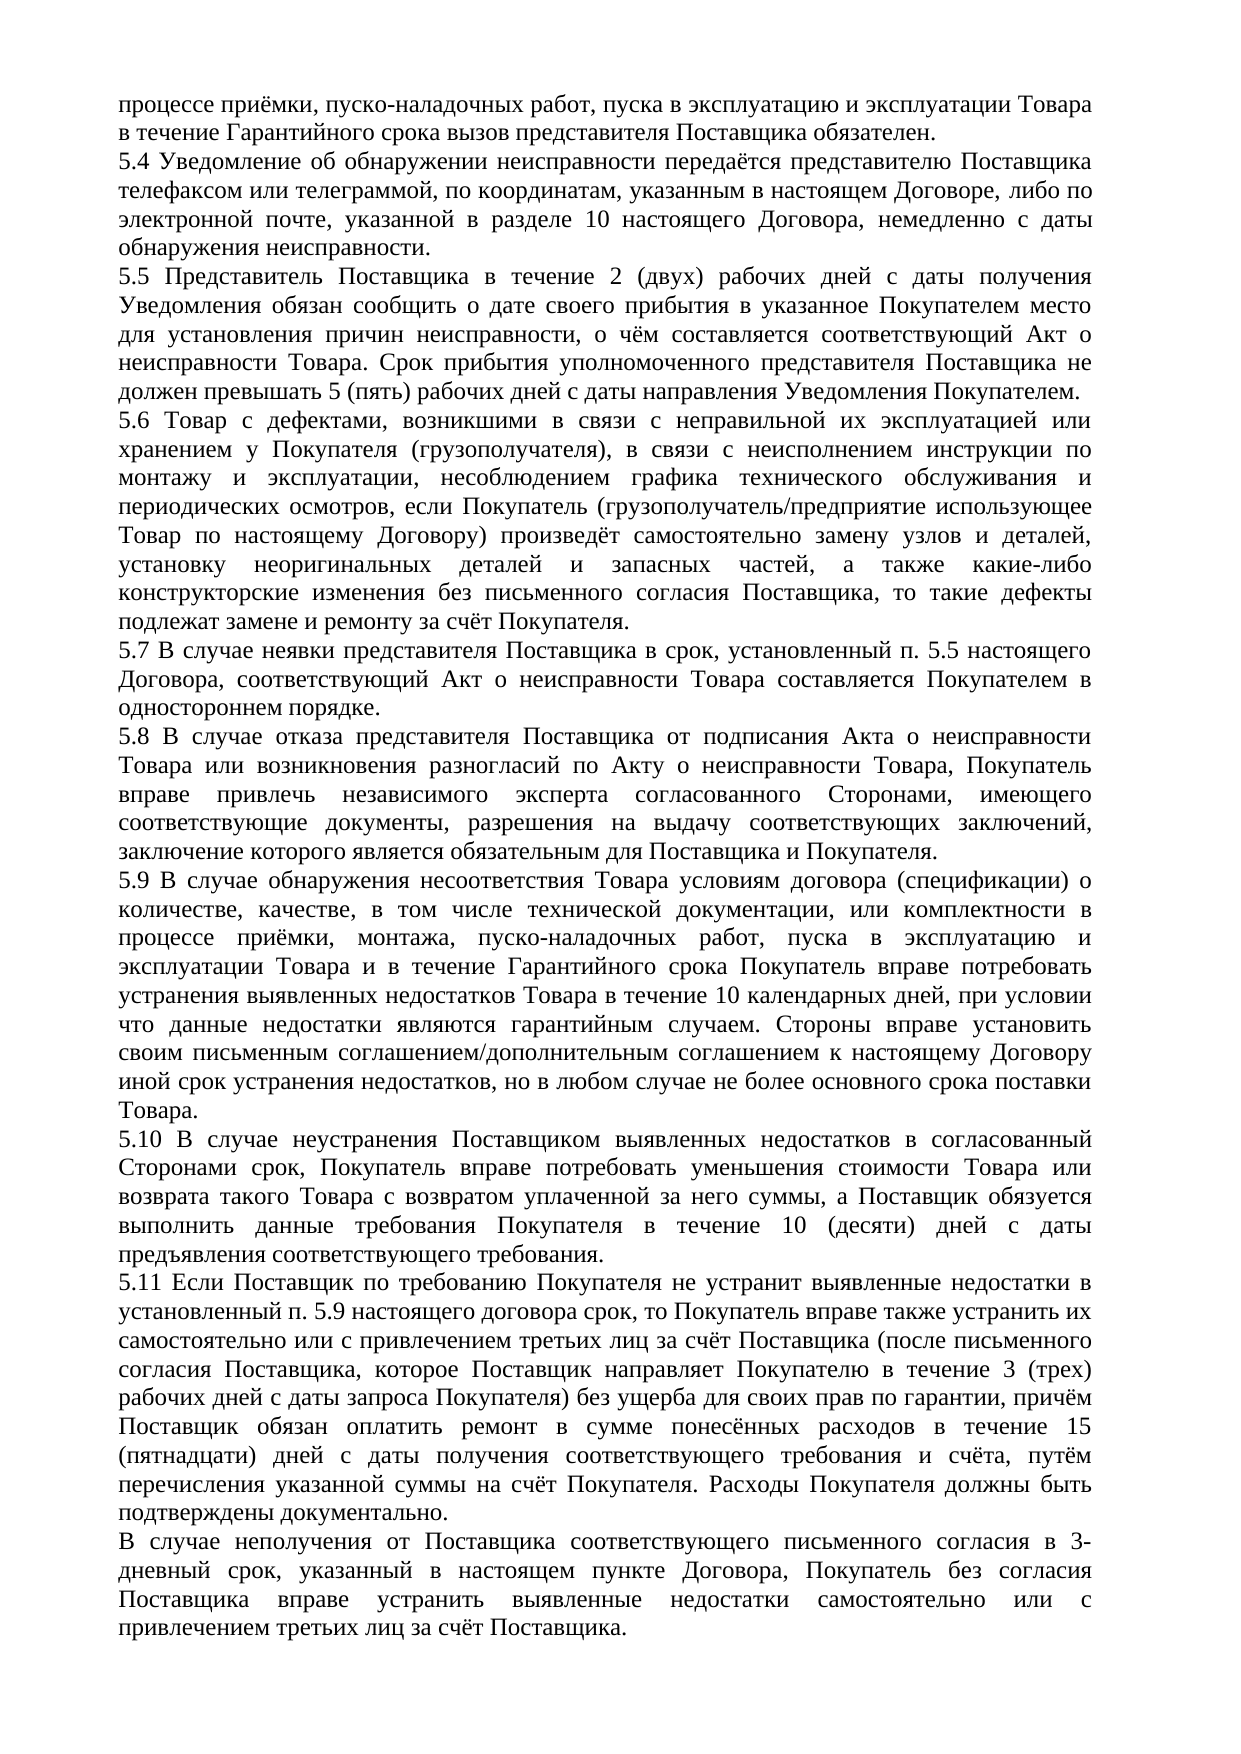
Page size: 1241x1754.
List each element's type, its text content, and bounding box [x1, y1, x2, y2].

text 5.4 Уведомление об обнаружении неисправности передаётся представителю Поставщика телефаксом или телеграммой, по координатам, указанным в настоящем Договоре, либо по электронной почте, указанной в разделе 10 настоящего Договора, немедленно с даты обнаружения неисправности. [118, 146, 1093, 261]
text 5.8 В случае отказа представителя Поставщика от подписания Акта о неисправности Товара или возникновения разногласий по Акту о неисправности Товара, Покупатель вправе привлечь независимого эксперта согласованного Сторонами, имеющего соответствующие документы, разрешения на выдачу соответствующих заключений, заключение которого является обязательным для Поставщика и Покупателя. [118, 721, 1093, 865]
text 5.11 Если Поставщик по требованию Покупателя не устранит выявленные недостатки в установленный п. 5.9 настоящего договора срок, то Покупатель вправе также устранить их самостоятельно или с привлечением третьих лиц за счёт Поставщика (после письменного согласия Поставщика, которое Поставщик направляет Покупателю в течение 3 (трех) рабочих дней с даты запроса Покупателя) без ущерба для своих прав по гарантии, причём Поставщик обязан оплатить ремонт в сумме понесённых расходов в течение 15 (пятнадцати) дней с даты получения соответствующего требования и счёта, путём перечисления указанной суммы на счёт Покупателя. Расходы Покупателя должны быть подтверждены документально. [118, 1267, 1093, 1526]
text 5.7 В случае неявки представителя Поставщика в срок, установленный п. 5.5 настоящего Договора, соответствующий Акт о неисправности Товара составляется Покупателем в одностороннем порядке. [118, 635, 1093, 721]
text 5.6 Товар с дефектами, возникшими в связи с неправильной их эксплуатацией или хранением у Покупателя (грузополучателя), в связи с неисполнением инструкции по монтажу и эксплуатации, несоблюдением графика технического обслуживания и периодических осмотров, если Покупатель (грузополучатель/предприятие использующее Товар по настоящему Договору) произведёт самостоятельно замену узлов и деталей, установку неоригинальных деталей и запасных частей, а также какие-либо конструкторские изменения без письменного согласия Поставщика, то такие дефекты подлежат замене и ремонту за счёт Покупателя. [118, 405, 1093, 635]
text В случае неполучения от Поставщика соответствующего письменного согласия в 3-дневный срок, указанный в настоящем пункте Договора, Покупатель без согласия Поставщика вправе устранить выявленные недостатки самостоятельно или с привлечением третьих лиц за счёт Поставщика. [118, 1526, 1093, 1641]
text 5.9 В случае обнаружения несоответствия Товара условиям договора (спецификации) о количестве, качестве, в том числе технической документации, или комплектности в процессе приёмки, монтажа, пуско-наладочных работ, пуска в эксплуатацию и эксплуатации Товара и в течение Гарантийного срока Покупатель вправе потребовать устранения выявленных недостатков Товара в течение 10 календарных дней, при условии что данные недостатки являются гарантийным случаем. Стороны вправе установить своим письменным соглашением/дополнительным соглашением к настоящему Договору иной срок устранения недостатков, но в любом случае не более основного срока поставки Товара. [118, 865, 1093, 1124]
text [118, 89, 1093, 146]
text 5.5 Представитель Поставщика в течение 2 (двух) рабочих дней с даты получения Уведомления обязан сообщить о дате своего прибытия в указанное Покупателем место для установления причин неисправности, о чём составляется соответствующий Акт о неисправности Товара. Срок прибытия уполномоченного представителя Поставщика не должен превышать 5 (пять) рабочих дней с даты направления Уведомления Покупателем. [118, 261, 1093, 405]
text 5.10 В случае неустранения Поставщиком выявленных недостатков в согласованный Сторонами срок, Покупатель вправе потребовать уменьшения стоимости Товара или возврата такого Товара с возвратом уплаченной за него суммы, а Поставщик обязуется выполнить данные требования Покупателя в течение 10 (десяти) дней с даты предъявления соответствующего требования. [118, 1124, 1093, 1267]
